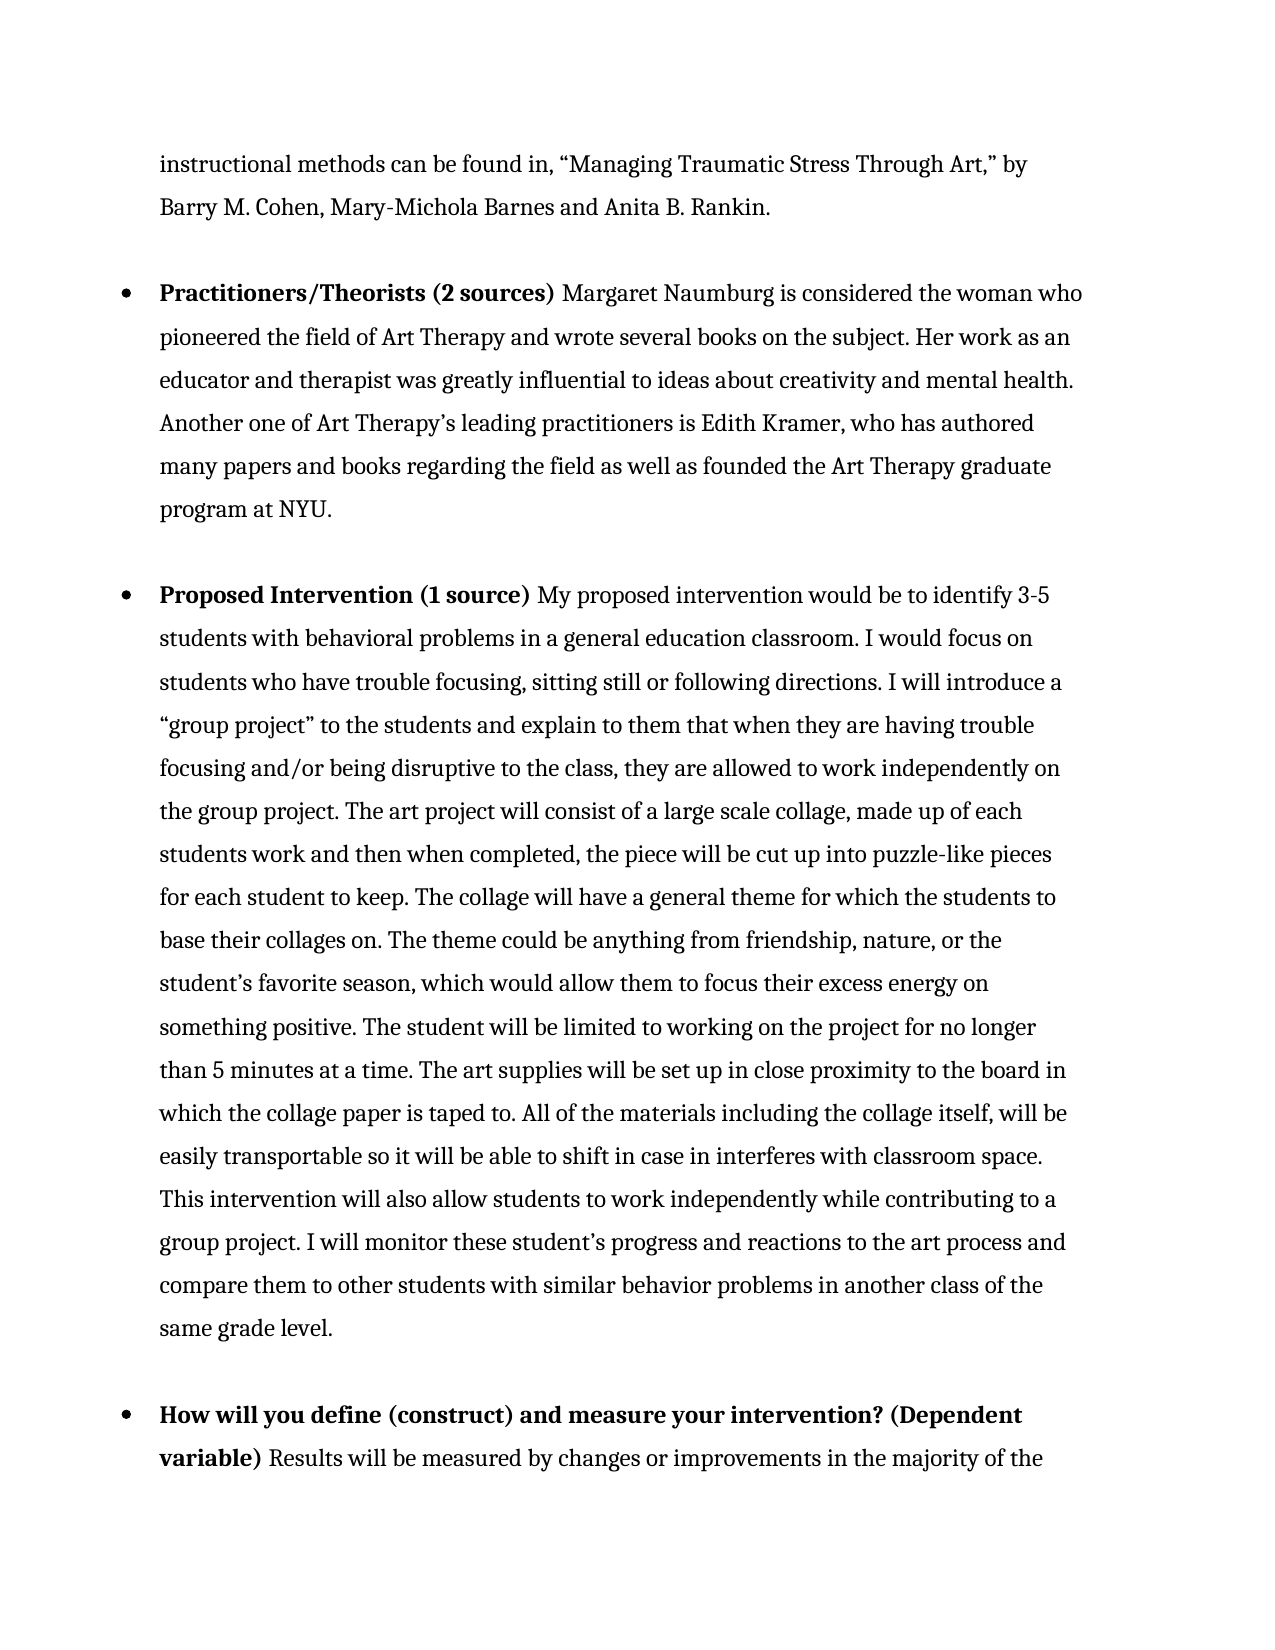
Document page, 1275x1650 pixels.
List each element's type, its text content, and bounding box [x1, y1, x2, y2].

list Proposed Intervention (1 source) My proposed intervention would be to identify 3-5 students with behavioral problems in a general education classroom. I would focus on students who have trouble focusing, sitting still or following directions. I will introduce a “group project” to the students and explain to them that when they are having trouble focusing and/or being disruptive to the class, they are allowed to work independently on the group project. The art project will consist of a large scale collage, made up of each students work and then when completed, the piece will be cut up into puzzle-like pieces for each student to keep. The collage will have a general theme for which the students to base their collages on. The theme could be anything from friendship, nature, or the student’s favorite season, which would allow them to focus their excess energy on something positive. The student will be limited to working on the project for no longer than 5 minutes at a time. The art supplies will be set up in close proximity to the board in which the collage paper is taped to. All of the materials including the collage itself, will be easily transportable so it will be able to shift in case in interferes with classroom space. This intervention will also allow students to work independently while contributing to a group project. I will monitor these student’s progress and reactions to the art process and compare them to other students with similar behavior problems in another class of the same grade level. [122, 581, 1087, 1343]
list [122, 1401, 1087, 1472]
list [122, 150, 1087, 222]
list Practitioners/Theorists (2 sources) Margaret Naumburg is considered the woman who pioneered the field of Art Therapy and wrote several books on the subject. Her work as an educator and therapist was greatly influential to ideas about creativity and mental health. Another one of Art Therapy’s leading practitioners is Edith Kramer, who has authored many papers and books regarding the field as well as founded the Art Therapy graduate program at NYU. [122, 279, 1087, 524]
